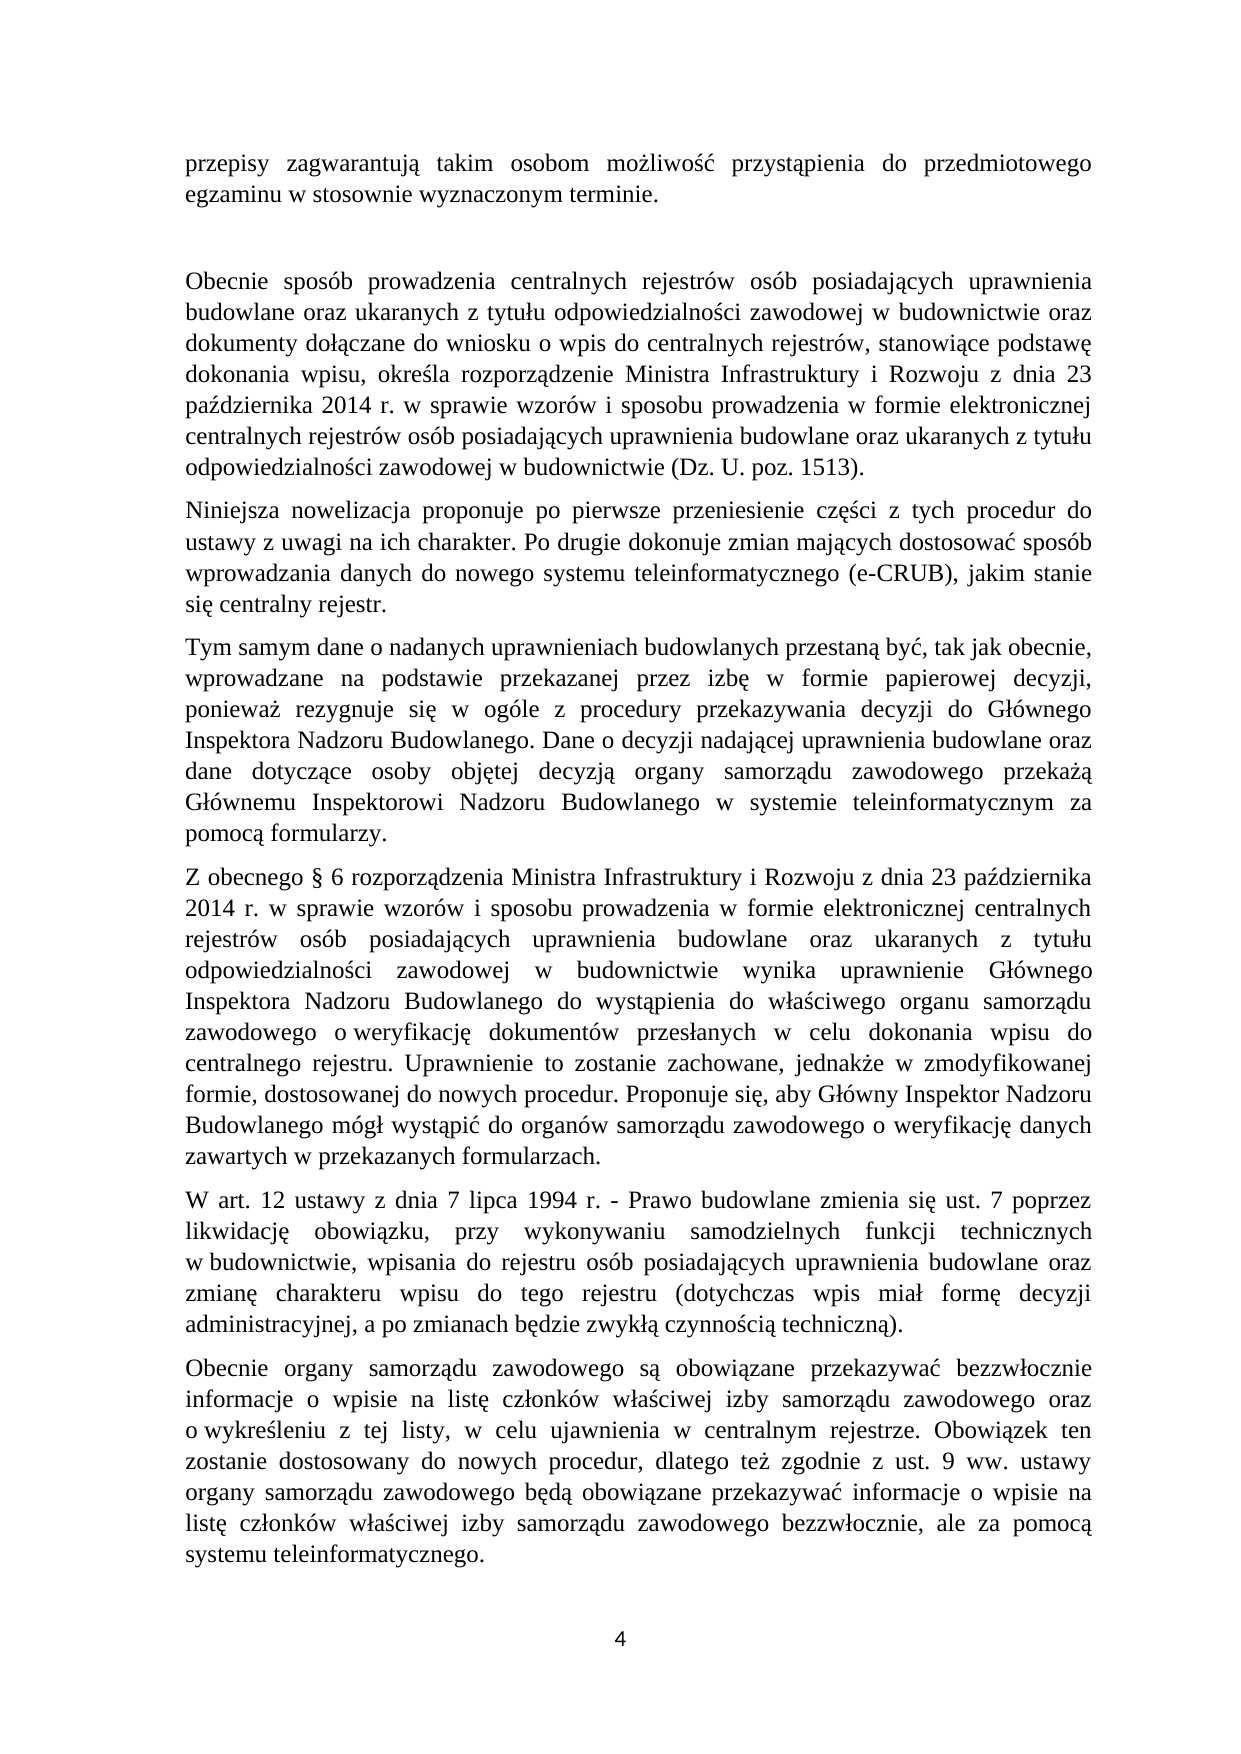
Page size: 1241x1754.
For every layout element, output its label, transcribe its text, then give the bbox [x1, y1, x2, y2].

list Z obecnego § 6 rozporządzenia Ministra Infrastruktury i Rozwoju z dnia 23 października 2014 r. w sprawie wzorów i sposobu prowadzenia w formie elektronicznej centralnych rejestrów osób posiadających uprawnienia budowlane oraz ukaranych z tytułu odpowiedzialności zawodowej w budownictwie wynika uprawnienie Głównego Inspektora Nadzoru Budowlanego do wystąpienia do właściwego organu samorządu zawodowego o weryfikację dokumentów przesłanych w celu dokonania wpisu do centralnego rejestru. Uprawnienie to zostanie zachowane, jednakże w zmodyfikowanej formie, dostosowanej do nowych procedur. Proponuje się, aby Główny Inspektor Nadzoru Budowlanego mógł wystąpić do organów samorządu zawodowego o weryfikację danych zawartych w przekazanych formularzach. [185, 862, 1093, 1170]
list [185, 148, 1093, 207]
list W art. 12 ustawy z dnia 7 lipca 1994 r. - Prawo budowlane zmienia się ust. 7 poprzez likwidację obowiązku, przy wykonywaniu samodzielnych funkcji technicznych w budownictwie, wpisania do rejestru osób posiadających uprawnienia budowlane oraz zmianę charakteru wpisu do tego rejestru (dotychczas wpis miał formę decyzji administracyjnej, a po zmianach będzie zwykłą czynnością techniczną). [185, 1185, 1093, 1338]
list Niniejsza nowelizacja proponuje po pierwsze przeniesienie części z tych procedur do ustawy z uwagi na ich charakter. Po drugie dokonuje zmian mających dostosować sposób wprowadzania danych do nowego systemu teleinformatycznego (e-CRUB), jakim stanie się centralny rejestr. [185, 496, 1093, 617]
list Obecnie sposób prowadzenia centralnych rejestrów osób posiadających uprawnienia budowlane oraz ukaranych z tytułu odpowiedzialności zawodowej w budownictwie oraz dokumenty dołączane do wniosku o wpis do centralnych rejestrów, stanowiące podstawę dokonania wpisu, określa rozporządzenie Ministra Infrastruktury i Rozwoju z dnia 23 października 2014 r. w sprawie wzorów i sposobu prowadzenia w formie elektronicznej centralnych rejestrów osób posiadających uprawnienia budowlane oraz ukaranych z tytułu odpowiedzialności zawodowej w budownictwie (Dz. U. poz. 1513). [185, 266, 1093, 481]
list Obecnie organy samorządu zawodowego są obowiązane przekazywać bezzwłocznie informacje o wpisie na listę członków właściwej izby samorządu zawodowego oraz o wykreśleniu z tej listy, w celu ujawnienia w centralnym rejestrze. Obowiązek ten zostanie dostosowany do nowych procedur, dlatego też zgodnie z ust. 9 ww. ustawy organy samorządu zawodowego będą obowiązane przekazywać informacje o wpisie na listę członków właściwej izby samorządu zawodowego bezzwłocznie, ale za pomocą systemu teleinformatycznego. [185, 1353, 1093, 1568]
list Tym samym dane o nadanych uprawnieniach budowlanych przestaną być, tak jak obecnie, wprowadzane na podstawie przekazanej przez izbę w formie papierowej decyzji, ponieważ rezygnuje się w ogóle z procedury przekazywania decyzji do Głównego Inspektora Nadzoru Budowlanego. Dane o decyzji nadającej uprawnienia budowlane oraz dane dotyczące osoby objętej decyzją organy samorządu zawodowego przekażą Głównemu Inspektorowi Nadzoru Budowlanego w systemie teleinformatycznym za pomocą formularzy. [185, 632, 1093, 847]
